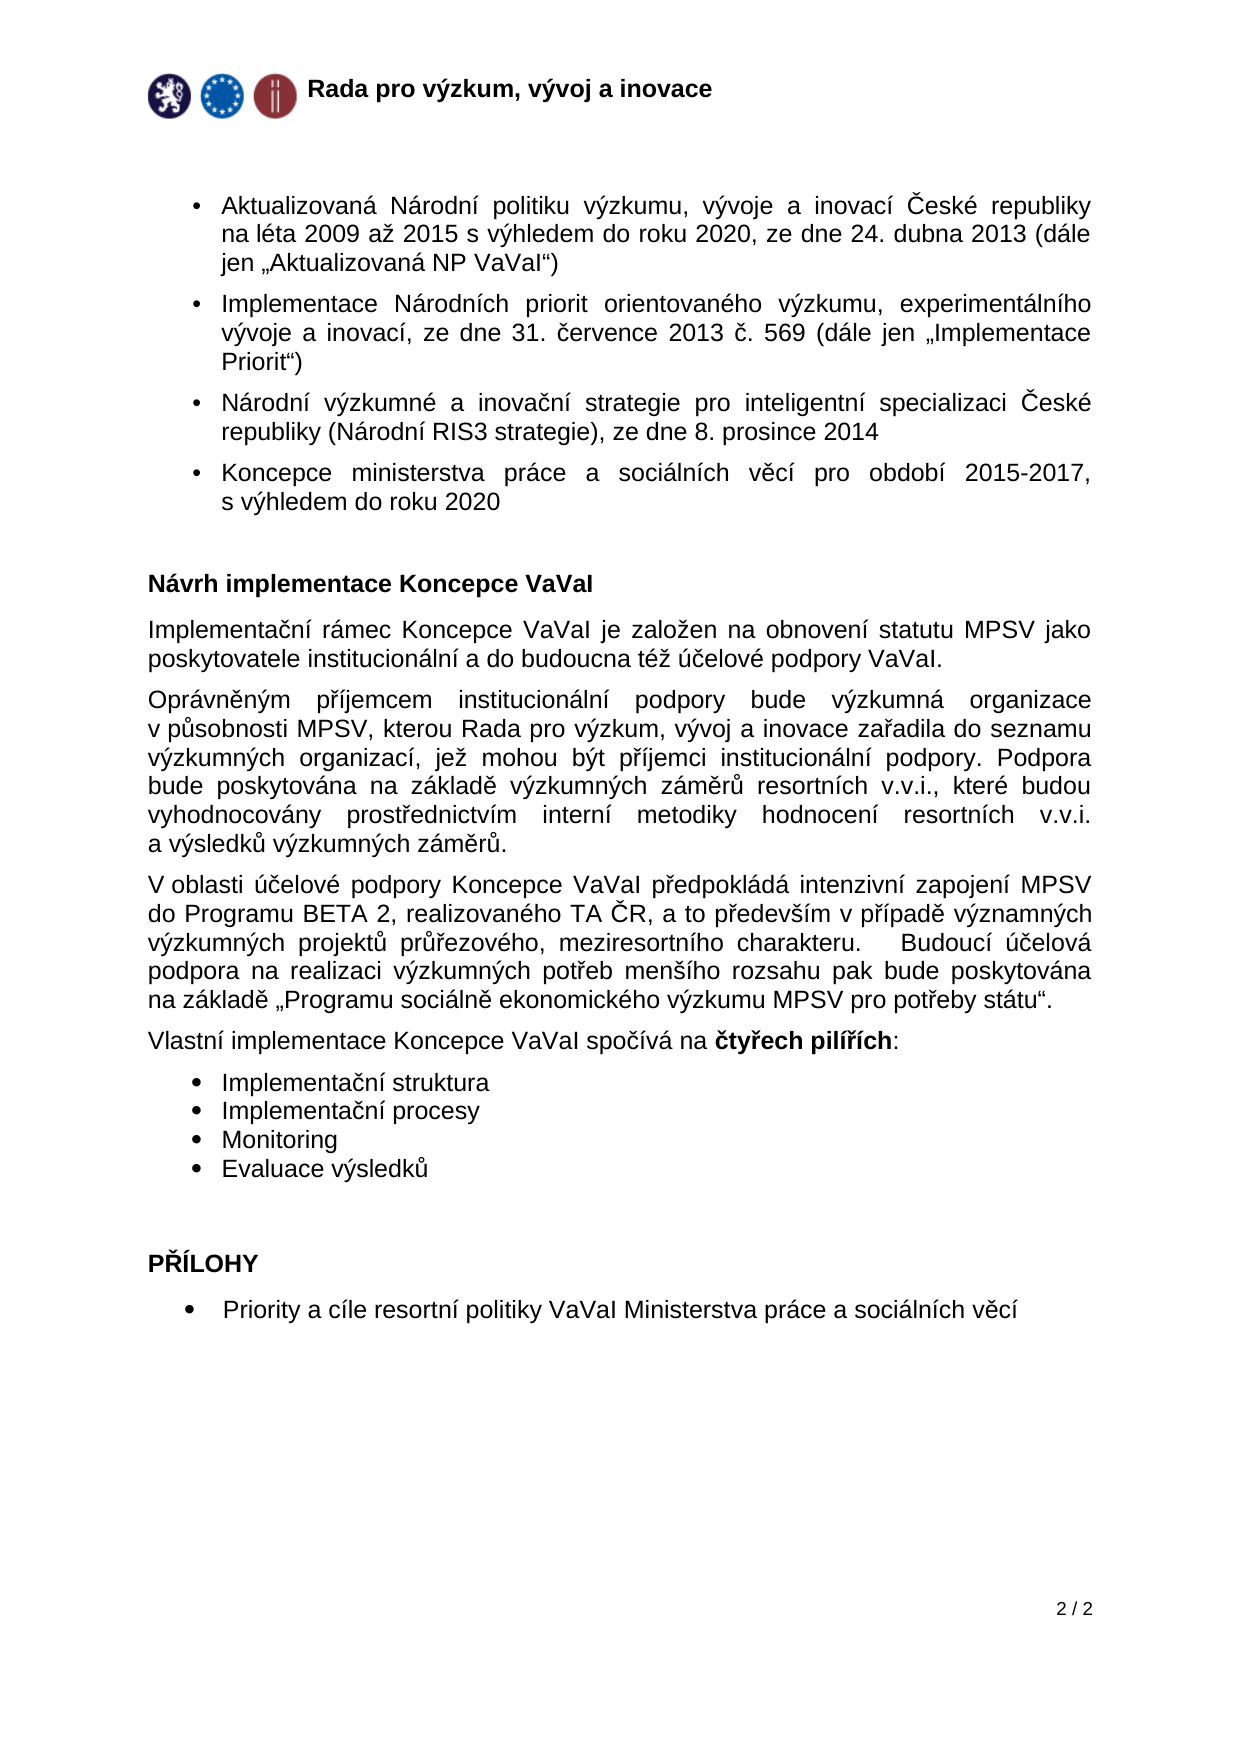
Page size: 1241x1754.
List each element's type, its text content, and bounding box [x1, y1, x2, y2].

text Oprávněným příjemcem institucionální podpory bude výzkumná organizace v působnosti MPSV, kterou Rada pro výzkum, vývoj a inovace zařadila do seznamu výzkumných organizací, jež mohou být příjemci institucionální podpory. Podpora bude poskytována na základě výzkumných záměrů resortních v.v.i., které budou vyhodnocovány prostřednictvím interní metodiky hodnocení resortních v.v.i. a výsledků výzkumných záměrů. [148, 685, 1093, 857]
text Návrh implementace Koncepce VaVaI [148, 569, 1093, 598]
list Evaluace výsledků [192, 1154, 1093, 1183]
list Implementační struktura [192, 1067, 1093, 1096]
text Implementační rámec Koncepce VaVaI je založen na obnovení statutu MPSV jako poskytovatele institucionální a do budoucna též účelové podpory VaVaI. [148, 615, 1093, 672]
text • Národní výzkumné a inovační strategie pro inteligentní specializaci České republiky (Národní RIS3 strategie), ze dne 8. prosince 2014 [192, 388, 1093, 446]
picture [147, 73, 298, 120]
list Implementační procesy [192, 1096, 1093, 1125]
text • Implementace Národních priorit orientovaného výzkumu, experimentálního vývoje a inovací, ze dne 31. července 2013 č. 569 (dále jen „Implementace Priorit“) [192, 289, 1093, 376]
list Monitoring [192, 1125, 1093, 1154]
text • Koncepce ministerstva práce a sociálních věcí pro období 2015-2017, s výhledem do roku 2020 [192, 458, 1093, 516]
list Priority a cíle resortní politiky VaVaI Ministerstva práce a sociálních věcí [185, 1295, 1093, 1324]
text • Aktualizovaná Národní politiku výzkumu, vývoje a inovací České republiky na léta 2009 až 2015 s výhledem do roku 2020, ze dne 24. dubna 2013 (dále jen „Aktualizovaná NP VaVaI“) [192, 191, 1093, 277]
text PŘÍLOHY [148, 1249, 1093, 1278]
text V oblasti účelové podpory Koncepce VaVaI předpokládá intenzivní zapojení MPSV do Programu BETA 2, realizovaného TA ČR, a to především v případě významných výzkumných projektů průřezového, meziresortního charakteru. Budoucí účelová podpora na realizaci výzkumných potřeb menšího rozsahu pak bude poskytována na základě „Programu sociálně ekonomického výzkumu MPSV pro potřeby státu“. [148, 870, 1093, 1014]
text Vlastní implementace Koncepce VaVaI spočívá na čtyřech pilířích: [148, 1026, 1093, 1055]
